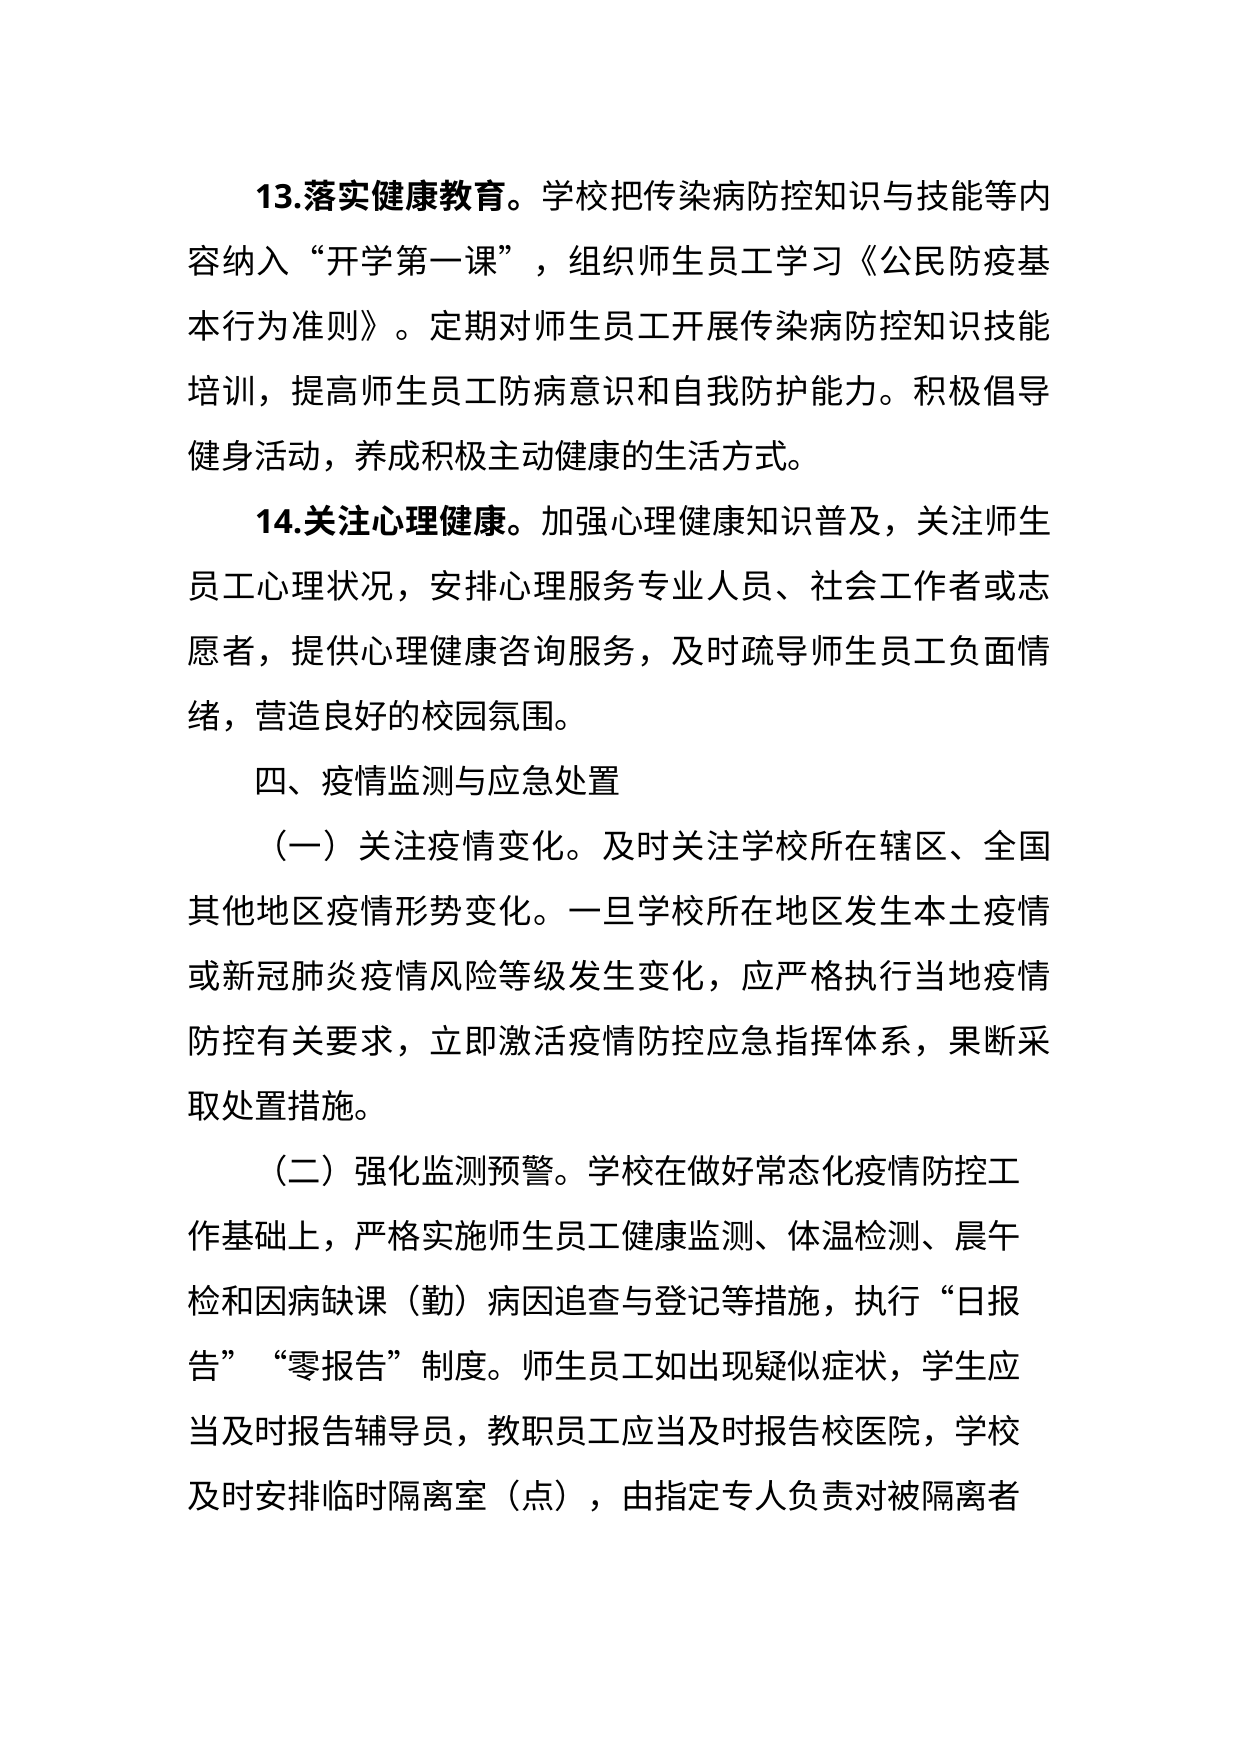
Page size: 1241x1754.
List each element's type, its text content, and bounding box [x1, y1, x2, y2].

text 13.落实健康教育。学校把传染病防控知识与技能等内容纳入“开学第一课”，组织师生员工学习《公民防疫基本行为准则》。定期对师生员工开展传染病防控知识技能培训，提高师生员工防病意识和自我防护能力。积极倡导健身活动，养成积极主动健康的生活方式。 [187, 162, 1053, 487]
text （一）关注疫情变化。及时关注学校所在辖区、全国其他地区疫情形势变化。一旦学校所在地区发生本土疫情或新冠肺炎疫情风险等级发生变化，应严格执行当地疫情防控有关要求，立即激活疫情防控应急指挥体系，果断采取处置措施。 [187, 812, 1053, 1137]
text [187, 1137, 1053, 1527]
text 四、疫情监测与应急处置 [187, 747, 1053, 812]
text 14.关注心理健康。加强心理健康知识普及，关注师生员工心理状况，安排心理服务专业人员、社会工作者或志愿者，提供心理健康咨询服务，及时疏导师生员工负面情绪，营造良好的校园氛围。 [187, 487, 1053, 747]
